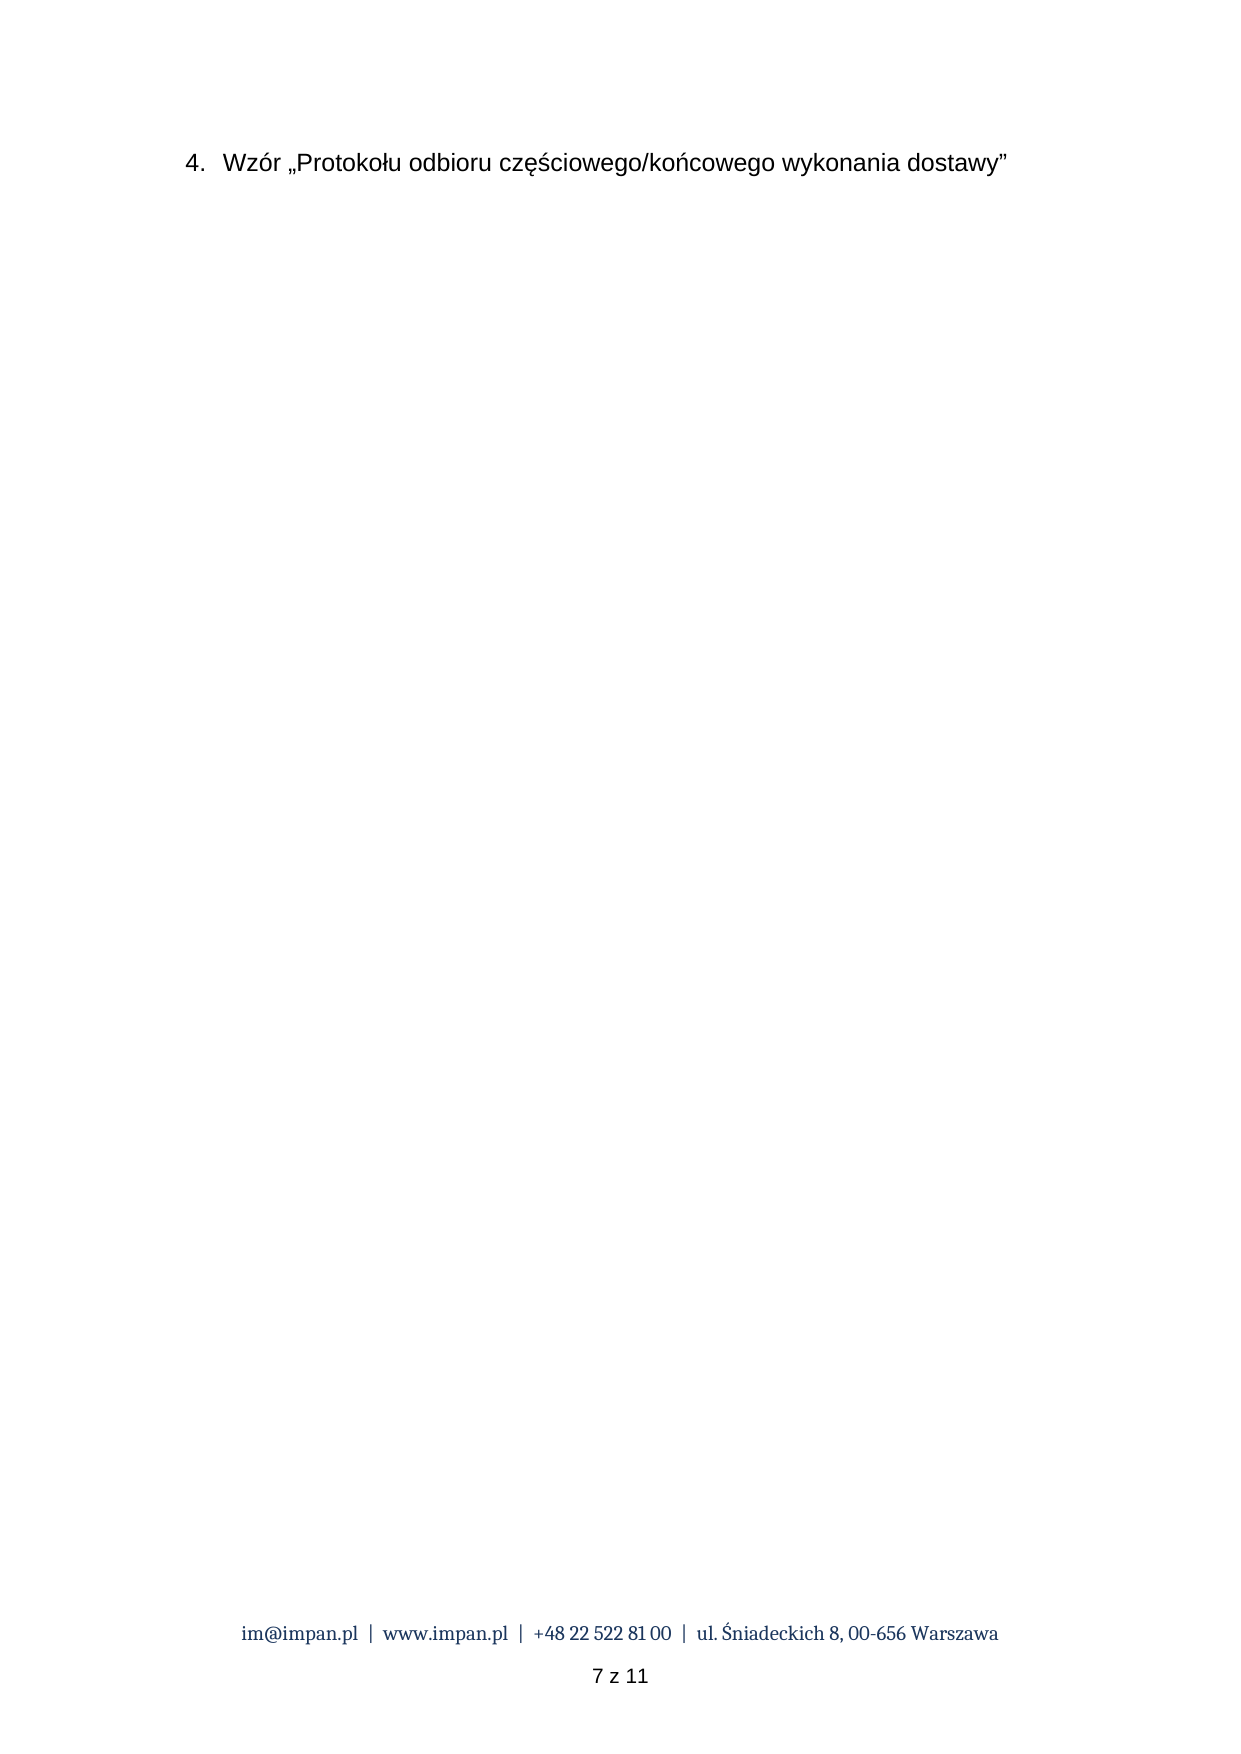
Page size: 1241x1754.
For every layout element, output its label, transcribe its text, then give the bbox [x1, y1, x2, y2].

list Wzór „Protokołu odbioru częściowego/końcowego wykonania dostawy” [185, 148, 1093, 176]
